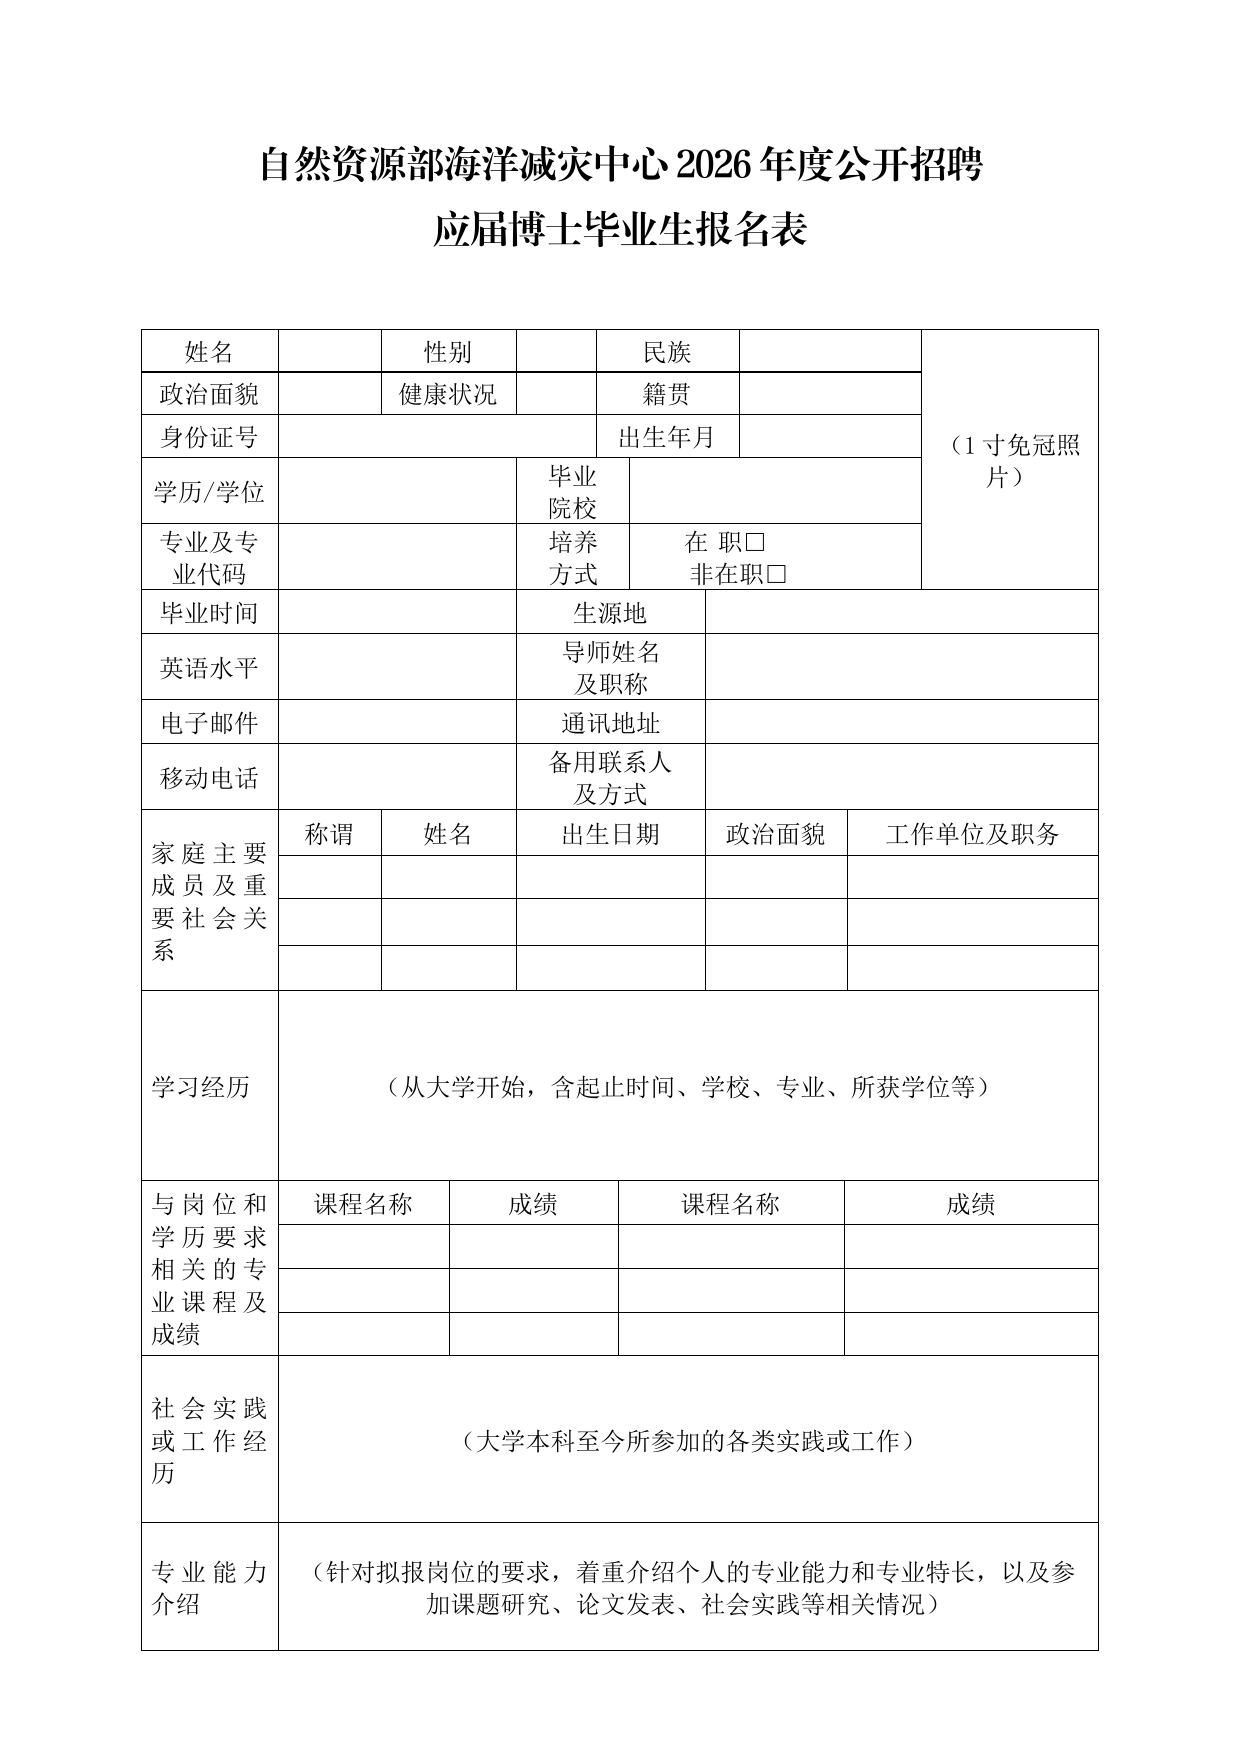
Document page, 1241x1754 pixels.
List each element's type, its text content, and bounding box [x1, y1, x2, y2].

table_cell [279, 700, 516, 743]
table_cell [279, 1313, 449, 1355]
table_cell [450, 1313, 618, 1355]
table_cell 籍贯 [597, 373, 739, 414]
table_cell 称谓 [279, 810, 381, 854]
table_cell 成绩 [450, 1181, 618, 1224]
table_cell 与岗位和学历要求相关的专业课程及成绩 [142, 1181, 278, 1355]
table_cell [279, 415, 596, 457]
table_cell 英语水平 [142, 634, 278, 699]
table_cell 姓名 [382, 810, 516, 854]
table_cell [706, 634, 1098, 699]
table_cell [517, 373, 596, 414]
table_cell [706, 946, 847, 990]
table_cell 移动电话 [142, 744, 278, 809]
table_cell 毕业时间 [142, 590, 278, 633]
table_cell [279, 524, 516, 589]
table_cell 备用联系人 及方式 [517, 744, 705, 809]
table_cell [450, 1225, 618, 1268]
table_cell [845, 1269, 1098, 1312]
table_header 性别 [382, 330, 516, 371]
table_cell （从大学开始，含起止时间、学校、专业、所获学位等） [279, 991, 1098, 1180]
text 自然资源部海洋减灾中心2026年度公开招聘 [187, 134, 1053, 199]
table_cell [619, 1269, 844, 1312]
table_cell [279, 899, 381, 945]
table_cell 培养 方式 [517, 524, 629, 589]
table_cell [279, 1269, 449, 1312]
table_cell [848, 856, 1098, 898]
table_cell 导师姓名 及职称 [517, 634, 705, 699]
table_cell 在职□ 非在职□ [630, 524, 921, 589]
table_cell [450, 1269, 618, 1312]
table_cell 课程名称 [279, 1181, 449, 1224]
table_cell [706, 899, 847, 945]
table_cell [279, 946, 381, 990]
text 应届博士毕业生报名表 [187, 199, 1053, 264]
table_cell [382, 899, 516, 945]
table_header 姓名 [142, 330, 278, 371]
table_cell [279, 856, 381, 898]
table_cell [619, 1225, 844, 1268]
table_cell 课程名称 [619, 1181, 844, 1224]
table_cell [382, 856, 516, 898]
table_cell 专业能力介绍 [142, 1523, 278, 1650]
table_cell [706, 744, 1098, 809]
table_cell 身份证号 [142, 415, 278, 457]
table_cell （大学本科至今所参加的各类实践或工作） [279, 1356, 1098, 1522]
table_cell 政治面貌 [142, 373, 278, 414]
table_cell [279, 634, 516, 699]
table_cell [706, 856, 847, 898]
table_cell [706, 590, 1098, 633]
table_cell 成绩 [845, 1181, 1098, 1224]
table_cell 健康状况 [382, 373, 516, 414]
table_cell （针对拟报岗位的要求，着重介绍个人的专业能力和专业特长，以及参加课题研究、论文发表、社会实践等相关情况） [279, 1523, 1098, 1650]
table_cell 出生年月 [597, 415, 739, 457]
table_header （1寸免冠照片） [922, 330, 1098, 589]
table_cell 毕业 院校 [517, 458, 629, 523]
table_cell [279, 458, 516, 523]
table_cell [279, 1225, 449, 1268]
table_header 民族 [597, 330, 739, 371]
table_cell 工作单位及职务 [848, 810, 1098, 854]
table_cell [740, 415, 921, 457]
table_cell 专业及专业代码 [142, 524, 278, 589]
table_cell 家庭主要成员及重要社会关系 [142, 810, 278, 990]
table_cell [517, 899, 705, 945]
table_cell [279, 373, 381, 414]
table_cell [845, 1313, 1098, 1355]
table_cell 社会实践或工作经历 [142, 1356, 278, 1522]
table_cell [630, 458, 921, 523]
table_header [517, 330, 596, 371]
table_cell [517, 856, 705, 898]
table_cell 出生日期 [517, 810, 705, 854]
table_cell [382, 946, 516, 990]
table_cell [619, 1313, 844, 1355]
table_header [740, 330, 921, 371]
table_cell 生源地 [517, 590, 705, 633]
table_cell 学习经历 [142, 991, 278, 1180]
table_cell [517, 946, 705, 990]
table_cell [740, 373, 921, 414]
table_cell 政治面貌 [706, 810, 847, 854]
table_cell [848, 946, 1098, 990]
table_cell [279, 590, 516, 633]
table_header [279, 330, 381, 371]
table_cell 学历/学位 [142, 458, 278, 523]
table_cell 通讯地址 [517, 700, 705, 743]
table_cell [706, 700, 1098, 743]
table_cell [845, 1225, 1098, 1268]
table_cell 电子邮件 [142, 700, 278, 743]
table_cell [848, 899, 1098, 945]
table_cell [279, 744, 516, 809]
